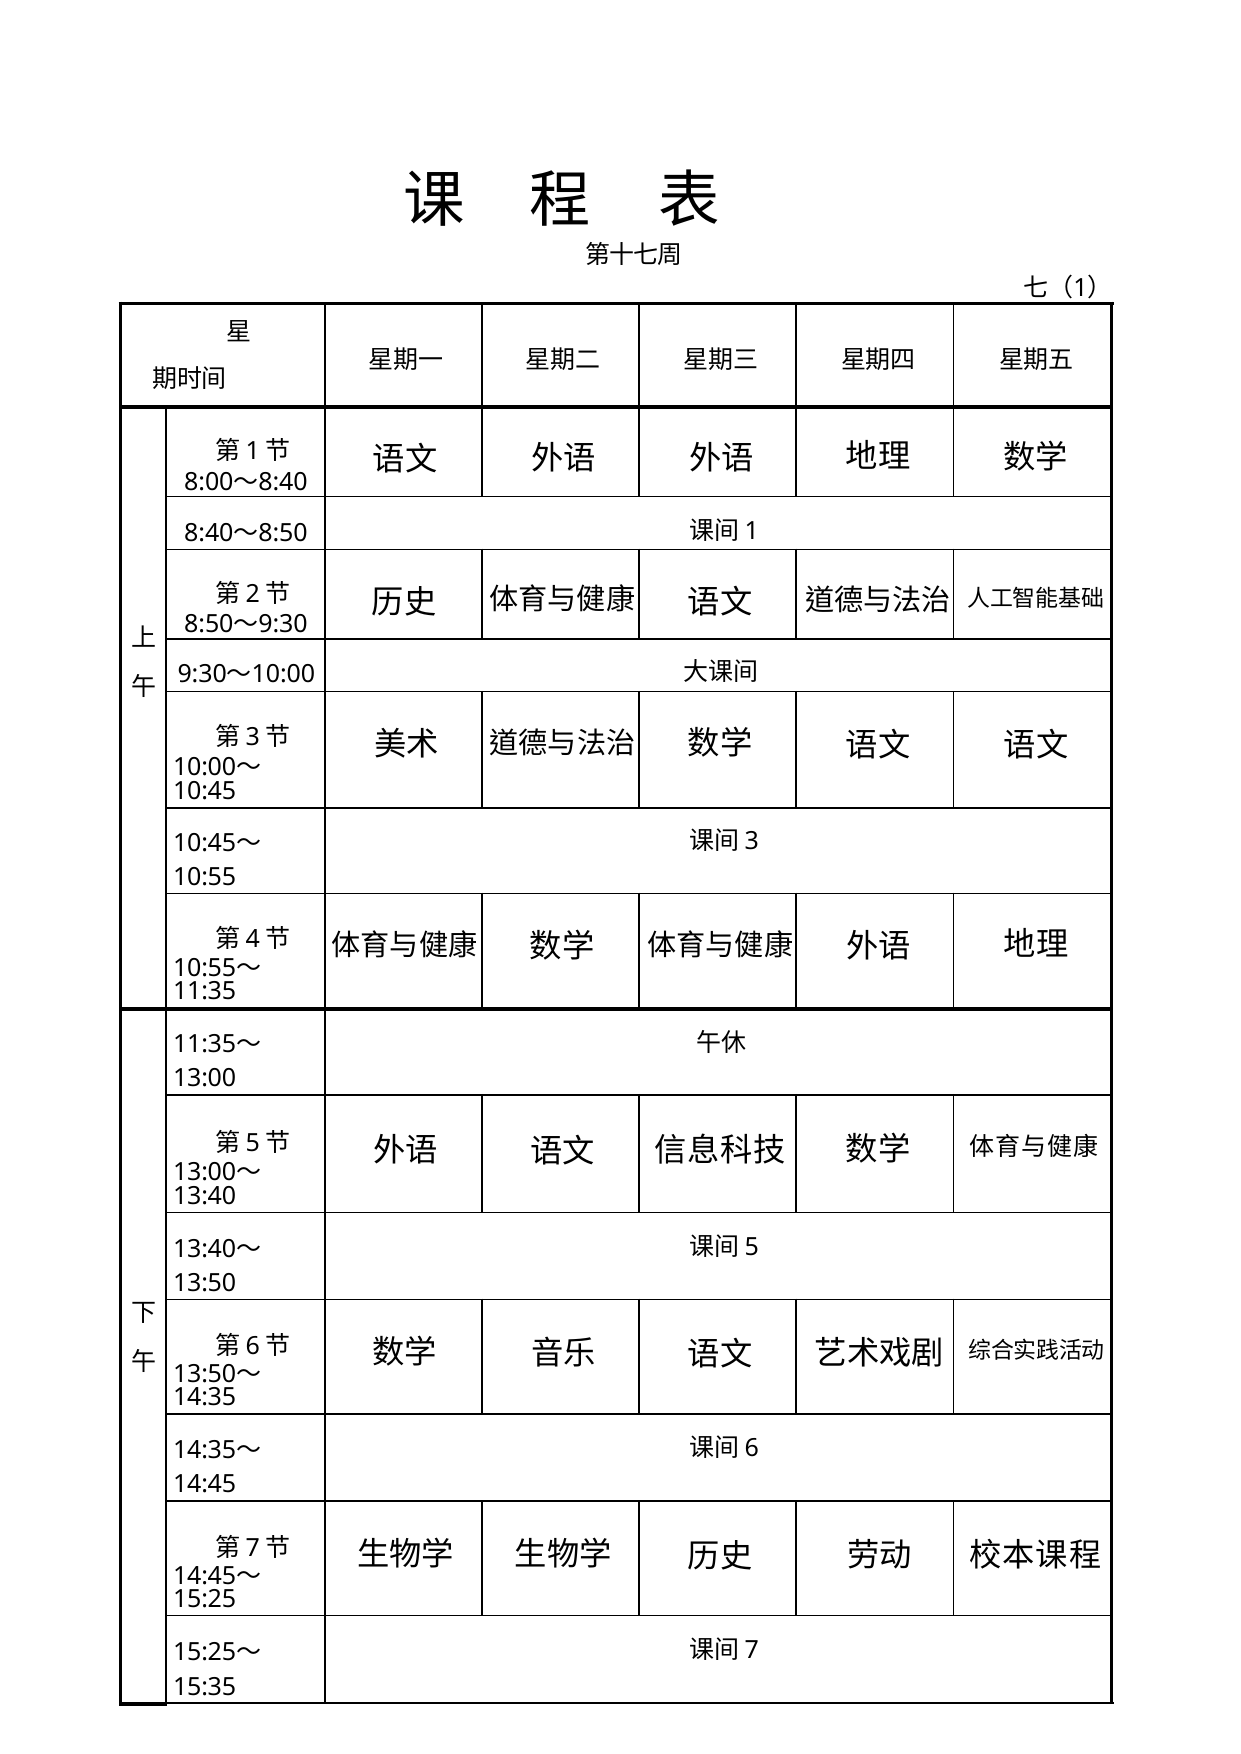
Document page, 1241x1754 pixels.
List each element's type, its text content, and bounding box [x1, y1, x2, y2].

table_cell 外语 [483, 409, 638, 496]
table_cell 10:45～10:55 [167, 809, 324, 893]
table_cell 课间7 [326, 1616, 1110, 1702]
table_cell 劳动 [797, 1502, 953, 1614]
table_cell 地理 [954, 894, 1110, 1007]
table_cell 语文 [797, 692, 953, 807]
table_cell 校本课程 [954, 1502, 1110, 1614]
table_cell 14:35～14:45 [167, 1415, 324, 1500]
table_cell 第4节 10:55～11:35 [167, 894, 324, 1007]
table_cell 午休 [326, 1011, 1110, 1094]
table_cell 第3节 10:00～10:45 [167, 692, 324, 807]
table_cell 数学 [797, 1096, 953, 1212]
table_cell 外语 [797, 894, 953, 1007]
text 第十七周 [585, 237, 1116, 271]
table_cell 美术 [326, 692, 481, 807]
table_cell 9:30～10:00 [167, 640, 324, 691]
table_cell 语文 [640, 550, 795, 638]
table_cell 上 午 [122, 409, 165, 1007]
table_cell 第7节 14:45～15:25 [167, 1502, 324, 1614]
table_cell 数学 [483, 894, 638, 1007]
table_header 星期三 [640, 305, 795, 405]
table_cell 数学 [954, 409, 1110, 496]
table_cell 外语 [640, 409, 795, 496]
table_header 星期一 [326, 305, 481, 405]
table_cell 生物学 [483, 1502, 638, 1614]
table_cell 13:40～13:50 [167, 1213, 324, 1298]
text 课 程 表 [403, 159, 1116, 237]
table_cell 语文 [640, 1300, 795, 1413]
table_cell 课间6 [326, 1415, 1110, 1500]
text 七（1） [120, 275, 1112, 302]
table_cell 11:35～13:00 [167, 1011, 324, 1094]
table_cell 语文 [954, 692, 1110, 807]
table_cell 第6节 13:50～14:35 [167, 1300, 324, 1413]
table_cell 道德与法治 [797, 550, 953, 638]
table_cell 第2节 8:50～9:30 [167, 550, 324, 638]
table_cell 综合实践活动 [954, 1300, 1110, 1413]
table_cell 数学 [326, 1300, 481, 1413]
table_cell 体育与健康 [954, 1096, 1110, 1212]
table_cell 音乐 [483, 1300, 638, 1413]
table_cell 15:25～15:35 [167, 1616, 324, 1702]
table_cell 历史 [326, 550, 481, 638]
table_cell 课间3 [326, 809, 1110, 893]
table_cell 课间1 [326, 497, 1110, 548]
table_cell 语文 [483, 1096, 638, 1212]
table_header 星期时间 [122, 305, 324, 405]
table_cell 艺术戏剧 [797, 1300, 953, 1413]
table_cell 人工智能基础 [954, 550, 1110, 638]
table_header 星期二 [483, 305, 638, 405]
table_cell 外语 [326, 1096, 481, 1212]
table_header 星期五 [954, 305, 1110, 405]
table_cell 生物学 [326, 1502, 481, 1614]
table_cell 信息科技 [640, 1096, 795, 1212]
table_cell 地理 [797, 409, 953, 496]
table_cell 体育与健康 [640, 894, 795, 1007]
table_cell 道德与法治 [483, 692, 638, 807]
table_cell 大课间 [326, 640, 1110, 691]
table_cell 8:40～8:50 [167, 497, 324, 548]
table_cell 体育与健康 [483, 550, 638, 638]
table_cell 下 午 [122, 1011, 165, 1702]
table_cell 第1节 8:00～8:40 [167, 409, 324, 496]
table_cell 体育与健康 [326, 894, 481, 1007]
table_cell 语文 [326, 409, 481, 496]
table_cell 数学 [640, 692, 795, 807]
table_cell 历史 [640, 1502, 795, 1614]
table_header 星期四 [797, 305, 953, 405]
table_cell 第5节 13:00～13:40 [167, 1096, 324, 1212]
table_cell 课间5 [326, 1213, 1110, 1298]
